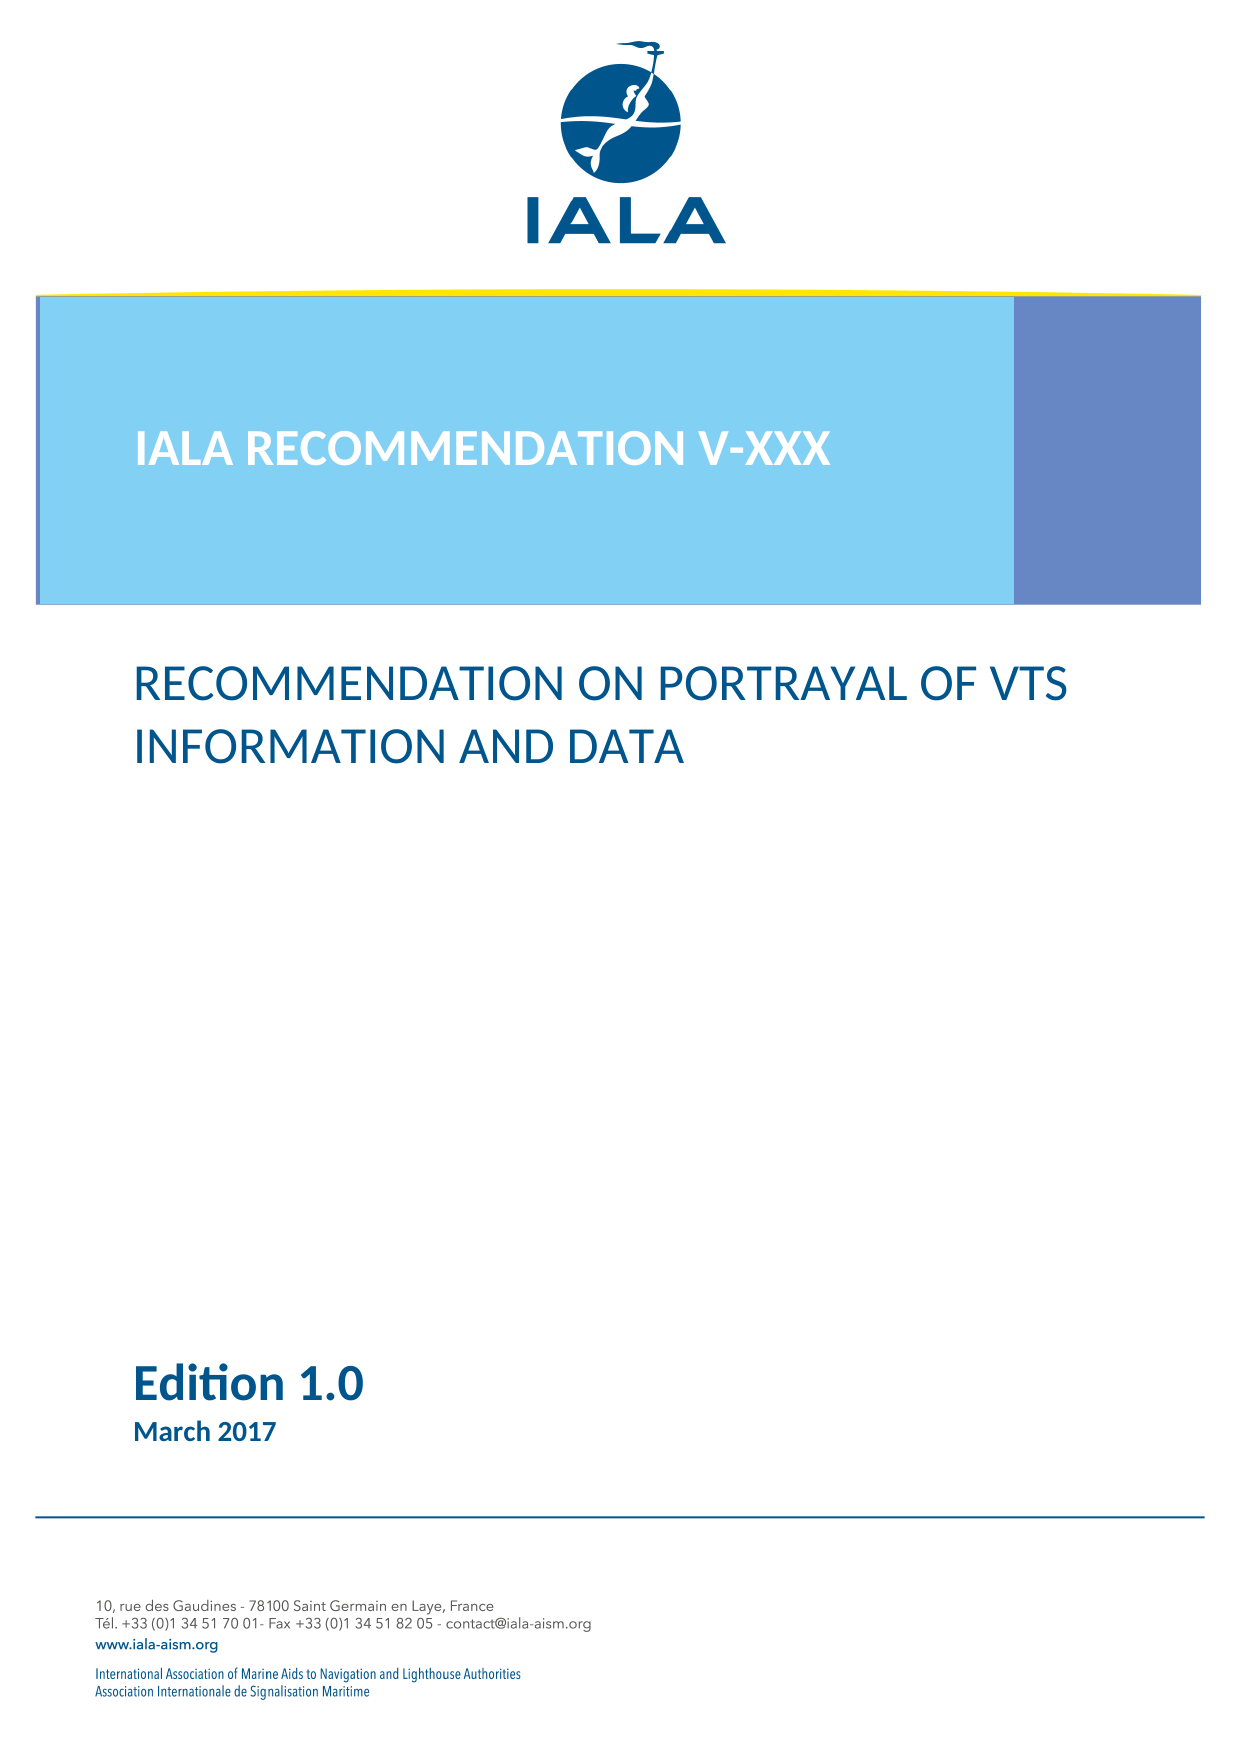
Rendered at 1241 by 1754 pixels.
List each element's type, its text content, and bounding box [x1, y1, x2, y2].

picture [0, 29, 1240, 616]
text Edition 1.0 [133, 1349, 1107, 1413]
text Recommendation on portrayal of vts information and data [133, 649, 1107, 777]
text March 2017 [133, 1413, 1107, 1449]
table_header IALA RECOMMENDATION V-xxx [40, 297, 1014, 604]
picture [89, 1595, 622, 1714]
